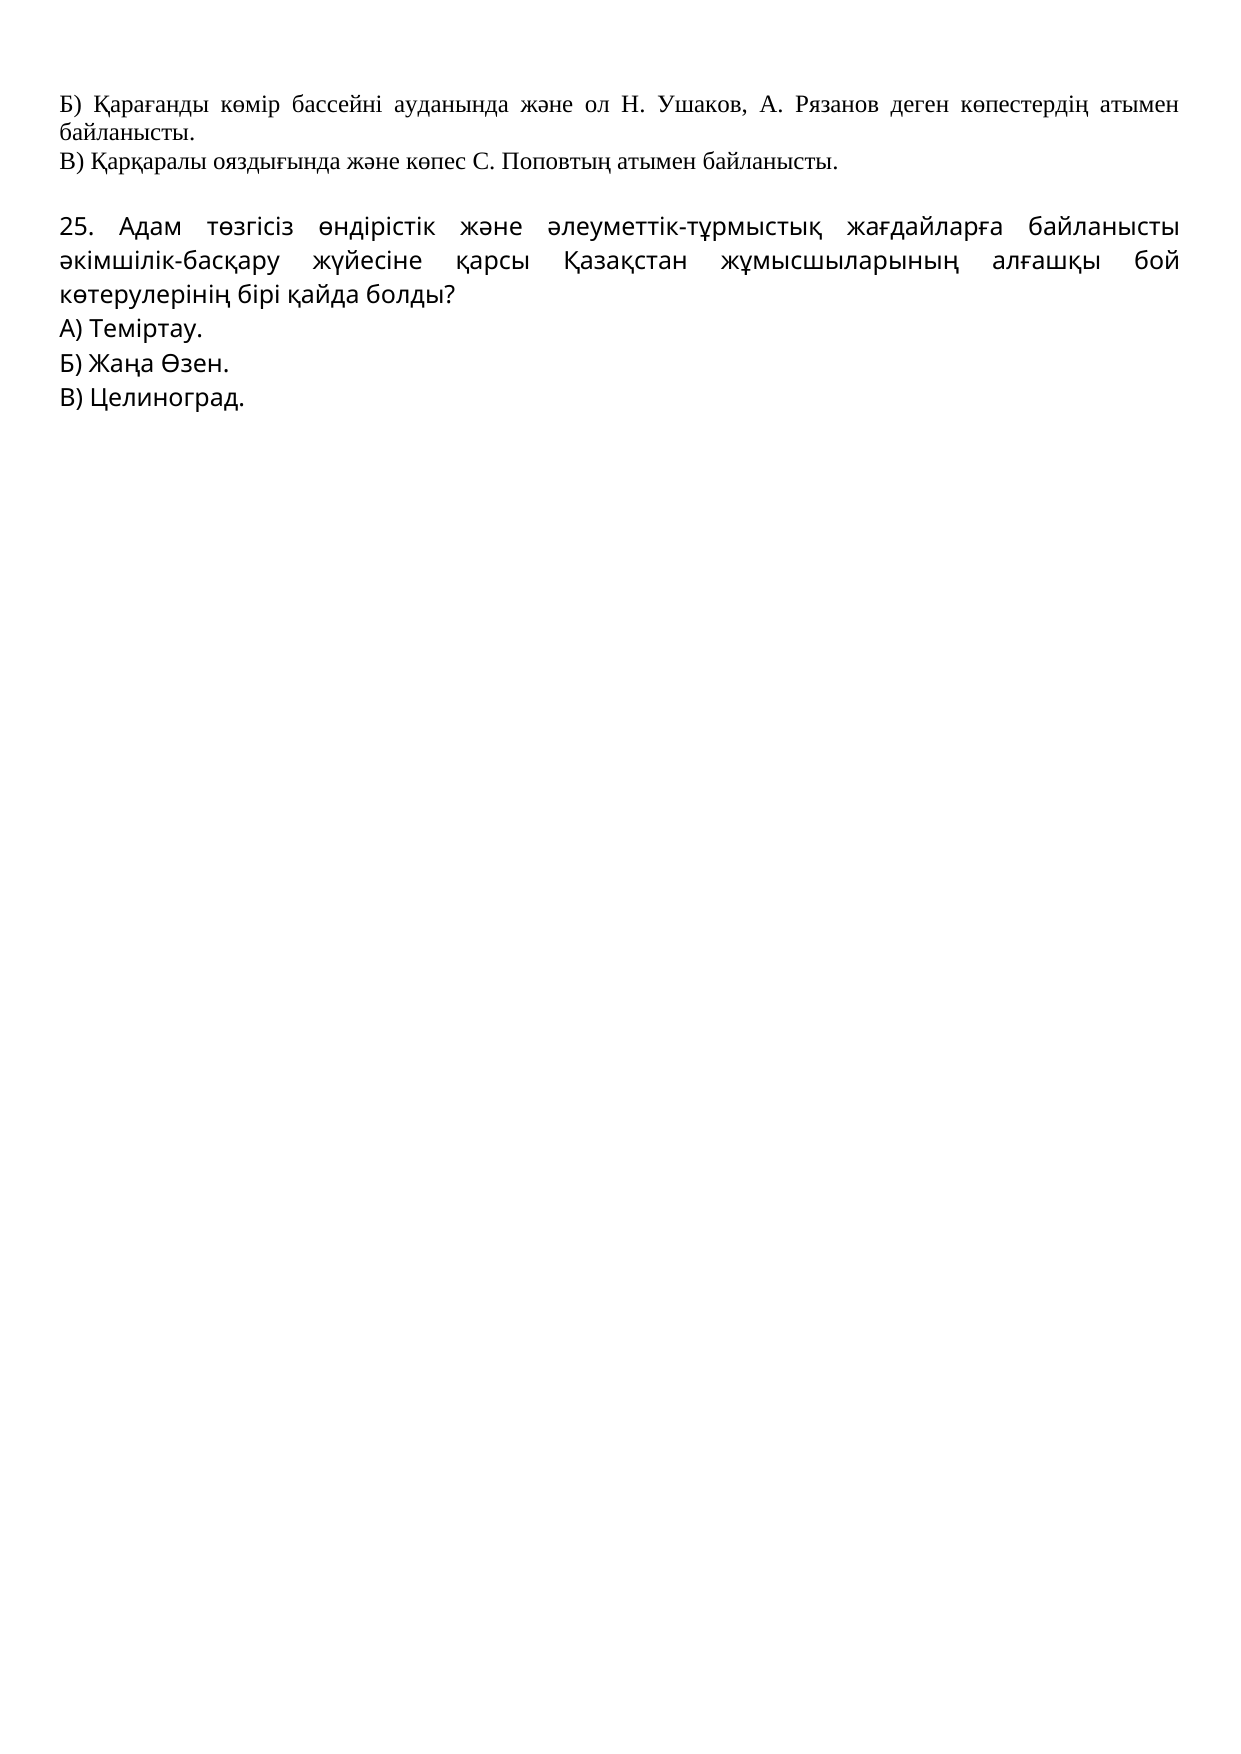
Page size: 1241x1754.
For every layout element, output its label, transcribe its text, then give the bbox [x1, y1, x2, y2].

text Б) Қарағанды көмір бассейні ауданында және ол Н. Ушаков, А. Рязанов деген көпестердің атымен байланысты. [59, 89, 1181, 146]
text A) Теміртау. [59, 311, 1181, 345]
text В) Целиноград. [59, 379, 1181, 413]
text В) Қарқаралы ояздығында және көпес С. Поповтың атымен байланысты. [59, 146, 1181, 175]
text 25. Адам төзгісіз өндірістік және әлеуметтік-тұрмыстық жағдайларға байланысты әкімшілік-басқару жүйесіне қарсы Қазақстан жұмысшыларының алғашқы бой көтерулерінің бірі қайда болды? [59, 209, 1181, 311]
text Б) Жаңа Өзен. [59, 345, 1181, 379]
